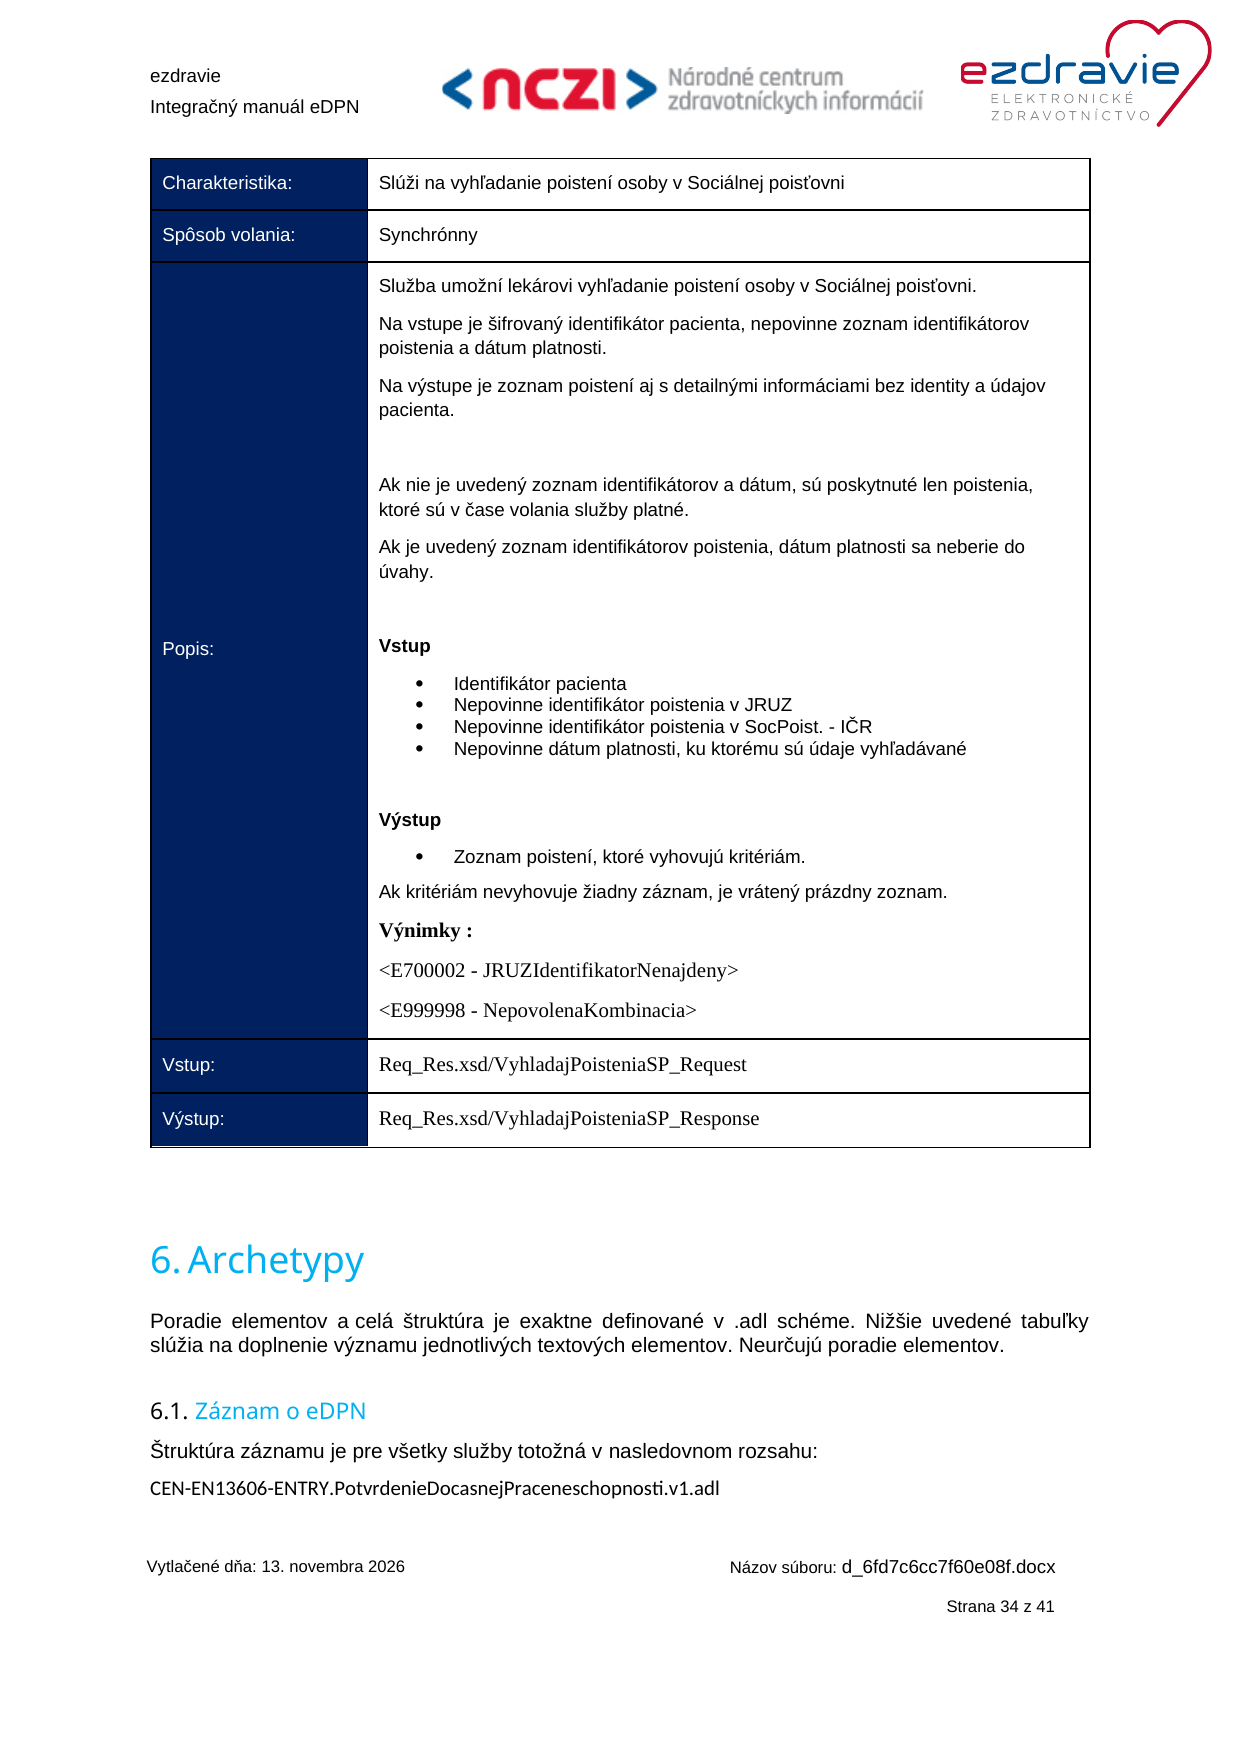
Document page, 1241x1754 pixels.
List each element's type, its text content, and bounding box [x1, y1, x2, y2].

table_cell Vstup: [152, 1040, 367, 1092]
text Štruktúra záznamu je pre všetky služby totožná v nasledovnom rozsahu: [150, 1438, 1090, 1462]
table_cell Výstup: [152, 1094, 367, 1146]
table_cell Spôsob volania: [152, 211, 367, 261]
picture [442, 67, 924, 114]
table_cell Synchrónny [368, 211, 1089, 261]
subtitle Záznam o eDPN [150, 1395, 1090, 1426]
table_cell Popis: [152, 263, 367, 1038]
table_cell Služba umožní lekárovi vyhľadanie poistení osoby v Sociálnej poisťovni. Na vstupe je šifrovaný identifikátor pacienta, nepovinne zoznam identifikátorov poistenia a dátum platnosti. Na výstupe je zoznam poistení aj s detailnými informáciami bez identity a údajov pacienta. Ak nie je uvedený zoznam identifikátorov a dátum, sú poskytnuté len poistenia, ktoré sú v čase volania služby platné. Ak je uvedený zoznam identifikátorov poistenia, dátum platnosti sa neberie do úvahy. Vstup Identifikátor pacienta Nepovinne identifikátor poistenia v JRUZ Nepovinne identifikátor poistenia v SocPoist. - IČR Nepovinne dátum platnosti, ku ktorému sú údaje vyhľadávané Výstup Zoznam poistení, ktoré vyhovujú kritériám. Ak kritériám nevyhovuje žiadny záznam, je vrátený prázdny zoznam. Výnimky : <E700002 - JRUZIdentifikatorNenajdeny> <E999998 - NepovolenaKombinacia> [368, 263, 1089, 1038]
subtitle Archetypy [150, 1233, 1090, 1284]
table_cell Req_Res.xsd/VyhladajPoisteniaSP_Request [368, 1040, 1089, 1092]
text Poradie elementov a celá štruktúra je exaktne definované v .adl schéme. Nižšie uvedené tabuľky slúžia na doplnenie významu jednotlivých textových elementov. Neurčujú poradie elementov. [150, 1309, 1090, 1357]
table_cell Req_Res.xsd/VyhladajPoisteniaSP_Response [368, 1094, 1089, 1146]
picture [961, 20, 1212, 127]
text CEN-EN13606-ENTRY.PotvrdenieDocasnejPraceneschopnosti.v1.adl [150, 1475, 1090, 1500]
table_cell Charakteristika: [152, 159, 367, 209]
table_cell Slúži na vyhľadanie poistení osoby v Sociálnej poisťovni [368, 159, 1089, 209]
